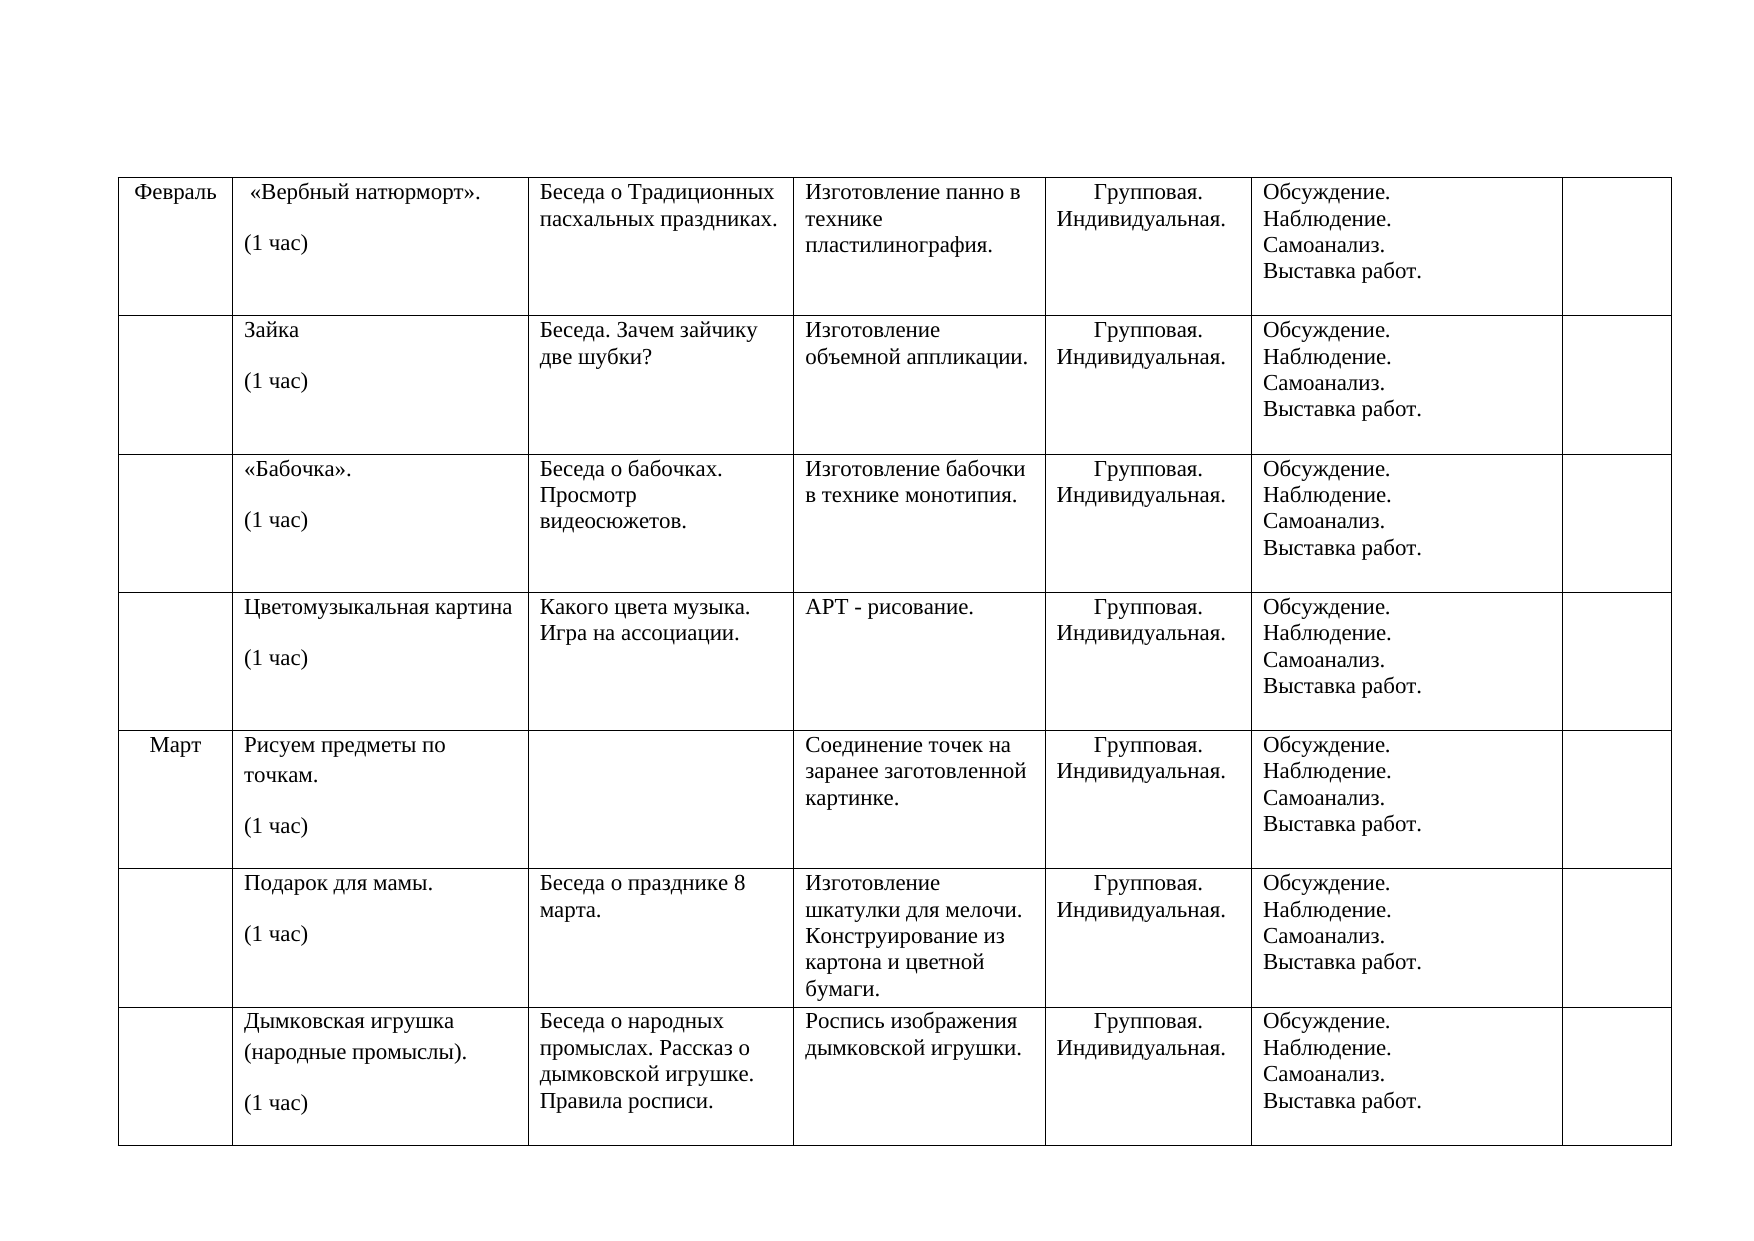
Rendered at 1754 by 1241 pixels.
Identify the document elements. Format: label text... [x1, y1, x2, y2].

table_cell Обсуждение. Наблюдение. Самоанализ. Выставка работ. [1252, 593, 1562, 730]
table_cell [1252, 1008, 1562, 1145]
table_cell Зайка (1 час) [233, 316, 528, 454]
table_cell Беседа. Зачем зайчику две шубки? [529, 316, 793, 454]
table_cell Роспись изображения дымковской игрушки. [794, 1008, 1045, 1145]
table_cell Обсуждение. Наблюдение. Самоанализ. Выставка работ. [1252, 455, 1562, 592]
table_cell Групповая. Индивидуальная. [1046, 455, 1251, 592]
table_cell [1563, 731, 1671, 868]
table_cell [119, 593, 232, 730]
table_cell Цветомузыкальная картина (1 час) [233, 593, 528, 730]
table_cell Подарок для мамы. (1 час) [233, 869, 528, 1007]
table_cell Групповая. Индивидуальная. [1046, 593, 1251, 730]
table_cell Март [119, 731, 232, 868]
table_cell Обсуждение. Наблюдение. Самоанализ. Выставка работ. [1252, 869, 1562, 1007]
table_cell Обсуждение. Наблюдение. Самоанализ. Выставка работ. [1252, 316, 1562, 454]
table_cell [119, 869, 232, 1007]
table_cell Соединение точек на заранее заготовленной картинке. [794, 731, 1045, 868]
table_cell Обсуждение. Наблюдение. Самоанализ. Выставка работ. [1252, 178, 1562, 315]
table_cell Беседа о празднике 8 марта. [529, 869, 793, 1007]
table_cell Беседа о Традиционных пасхальных праздниках. [529, 178, 793, 315]
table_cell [1046, 1008, 1251, 1145]
table_cell Февраль [119, 178, 232, 315]
table_cell Групповая. Индивидуальная. [1046, 316, 1251, 454]
table_cell Групповая. Индивидуальная. [1046, 731, 1251, 868]
table_cell Изготовление панно в технике пластилинография. [794, 178, 1045, 315]
table_cell Дымковская игрушка (народные промыслы). (1 час) [233, 1008, 528, 1145]
table_cell Групповая. Индивидуальная. [1046, 869, 1251, 1007]
table_cell [1563, 869, 1671, 1007]
table_cell «Бабочка». (1 час) [233, 455, 528, 592]
table_cell Изготовление объемной аппликации. [794, 316, 1045, 454]
table_cell [119, 455, 232, 592]
table_cell Беседа о бабочках. Просмотр видеосюжетов. [529, 455, 793, 592]
table_cell [1563, 593, 1671, 730]
table_cell Изготовление бабочки в технике монотипия. [794, 455, 1045, 592]
table_cell [1563, 1008, 1671, 1145]
table_cell Рисуем предметы по точкам. (1 час) [233, 731, 528, 868]
table_cell [1563, 455, 1671, 592]
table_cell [1046, 178, 1251, 315]
table_cell Какого цвета музыка. Игра на ассоциации. [529, 593, 793, 730]
table_cell «Вербный натюрморт». (1 час) [233, 178, 528, 315]
table_cell [1563, 178, 1671, 315]
table_cell АРТ - рисование. [794, 593, 1045, 730]
table_cell [529, 731, 793, 868]
table_cell Изготовление шкатулки для мелочи. Конструирование из картона и цветной бумаги. [794, 869, 1045, 1007]
table_cell Обсуждение. Наблюдение. Самоанализ. Выставка работ. [1252, 731, 1562, 868]
table_cell Беседа о народных промыслах. Рассказ о дымковской игрушке. Правила росписи. [529, 1008, 793, 1145]
table_cell [119, 316, 232, 454]
table_cell [1563, 316, 1671, 454]
table_cell [119, 1008, 232, 1145]
